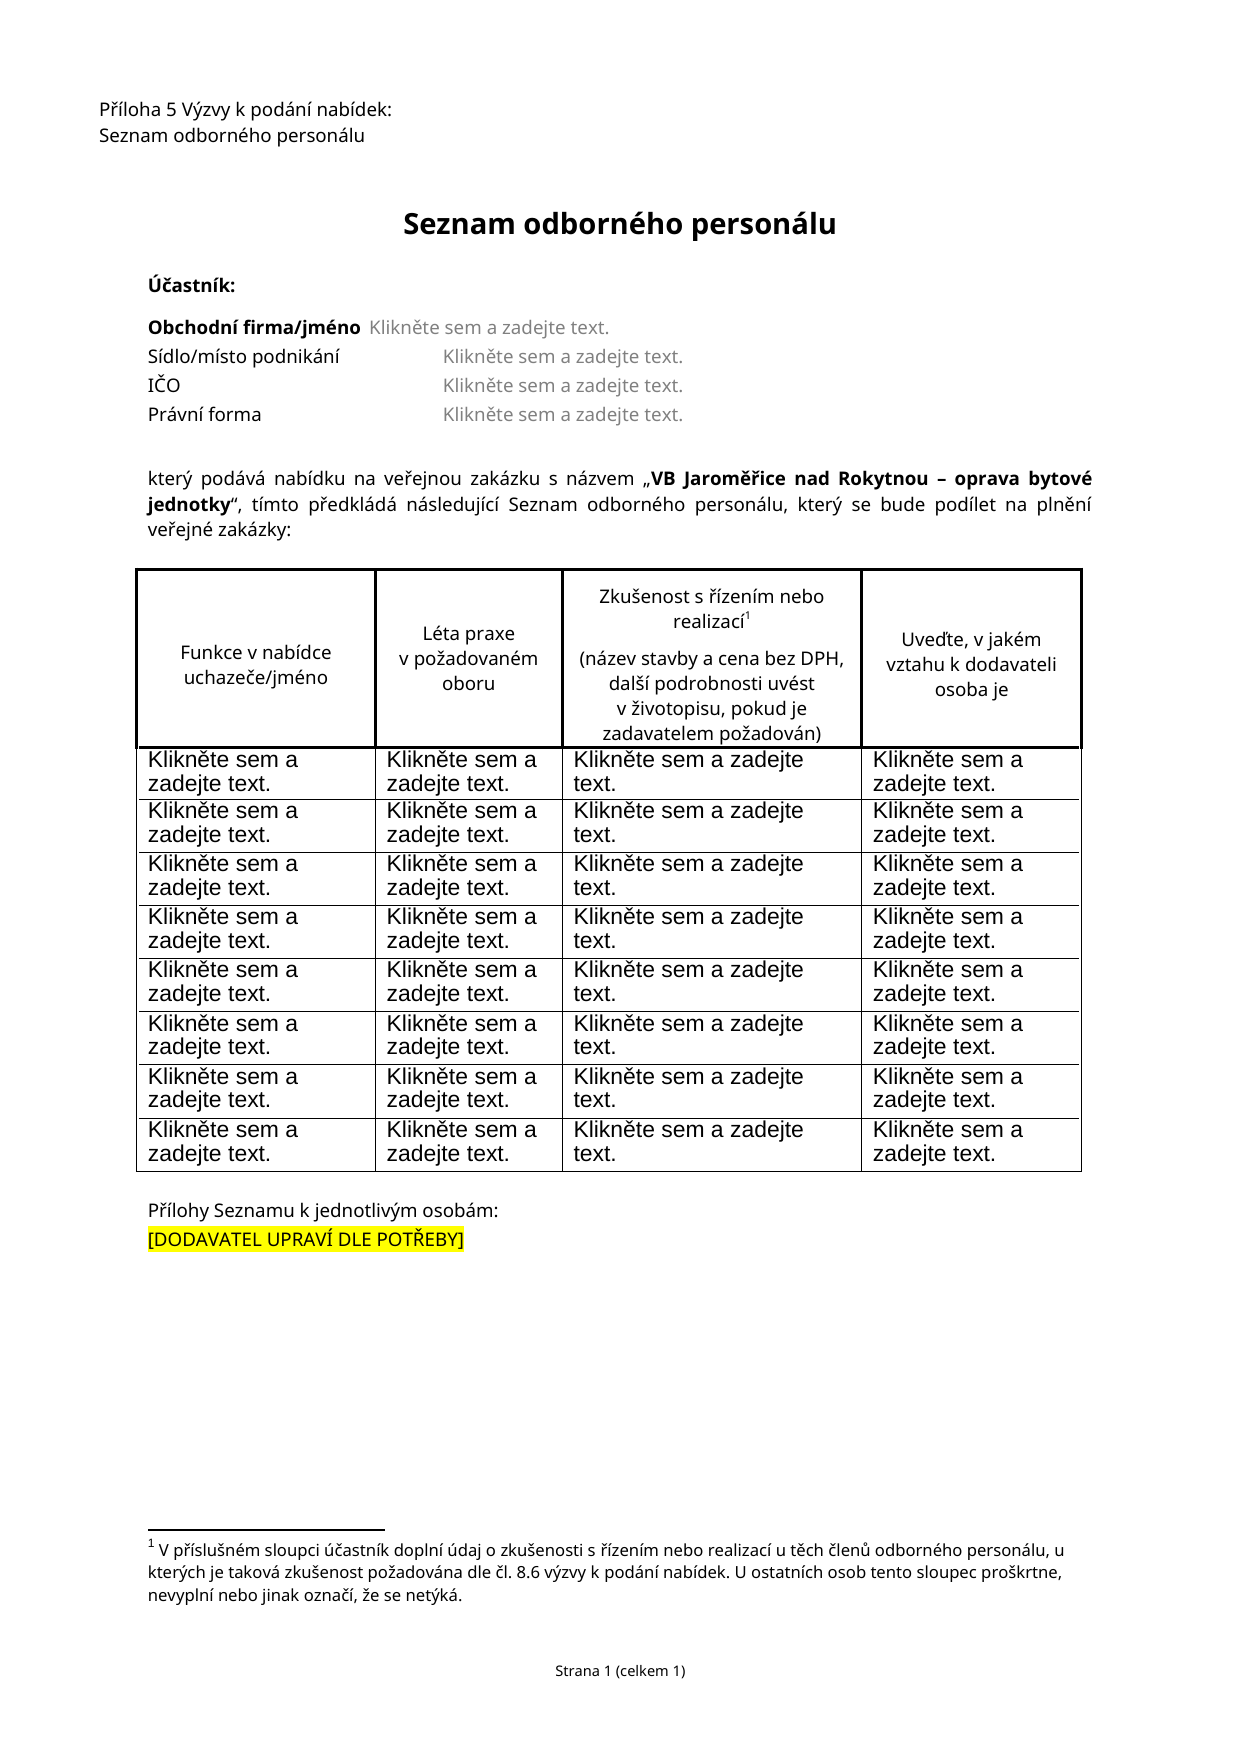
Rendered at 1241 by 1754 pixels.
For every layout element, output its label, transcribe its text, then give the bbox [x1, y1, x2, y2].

text Právní forma [148, 398, 1093, 427]
text Sídlo/místo podnikání [148, 340, 1093, 369]
text který podává nabídku na veřejnou zakázku s názvem „VB Jaroměřice nad Rokytnou – oprava bytové jednotky“, tímto předkládá následující Seznam odborného personálu, který se bude podílet na plnění veřejné zakázky: [148, 465, 1093, 542]
text IČO [148, 369, 1093, 398]
table_header Léta praxe v požadovaném oboru [377, 571, 561, 746]
table_header Zkušenost s řízením nebo realizací (název stavby a cena bez DPH, další podrobnosti uvést v životopisu, pokud je zadavatelem požadován) [564, 571, 860, 746]
text Přílohy Seznamu k jednotlivým osobám: [148, 1197, 1093, 1223]
text [DODAVATEL UPRAVÍ DLE POTŘEBY] [148, 1223, 1092, 1252]
text Účastník: [148, 268, 1093, 299]
table_header Funkce v nabídce uchazeče/jméno [138, 571, 374, 746]
title Seznam odborného personálu [148, 203, 1093, 243]
text Obchodní firma/jméno [148, 311, 1093, 340]
table_header Uveďte, v jakém vztahu k dodavateli osoba je [863, 571, 1080, 746]
